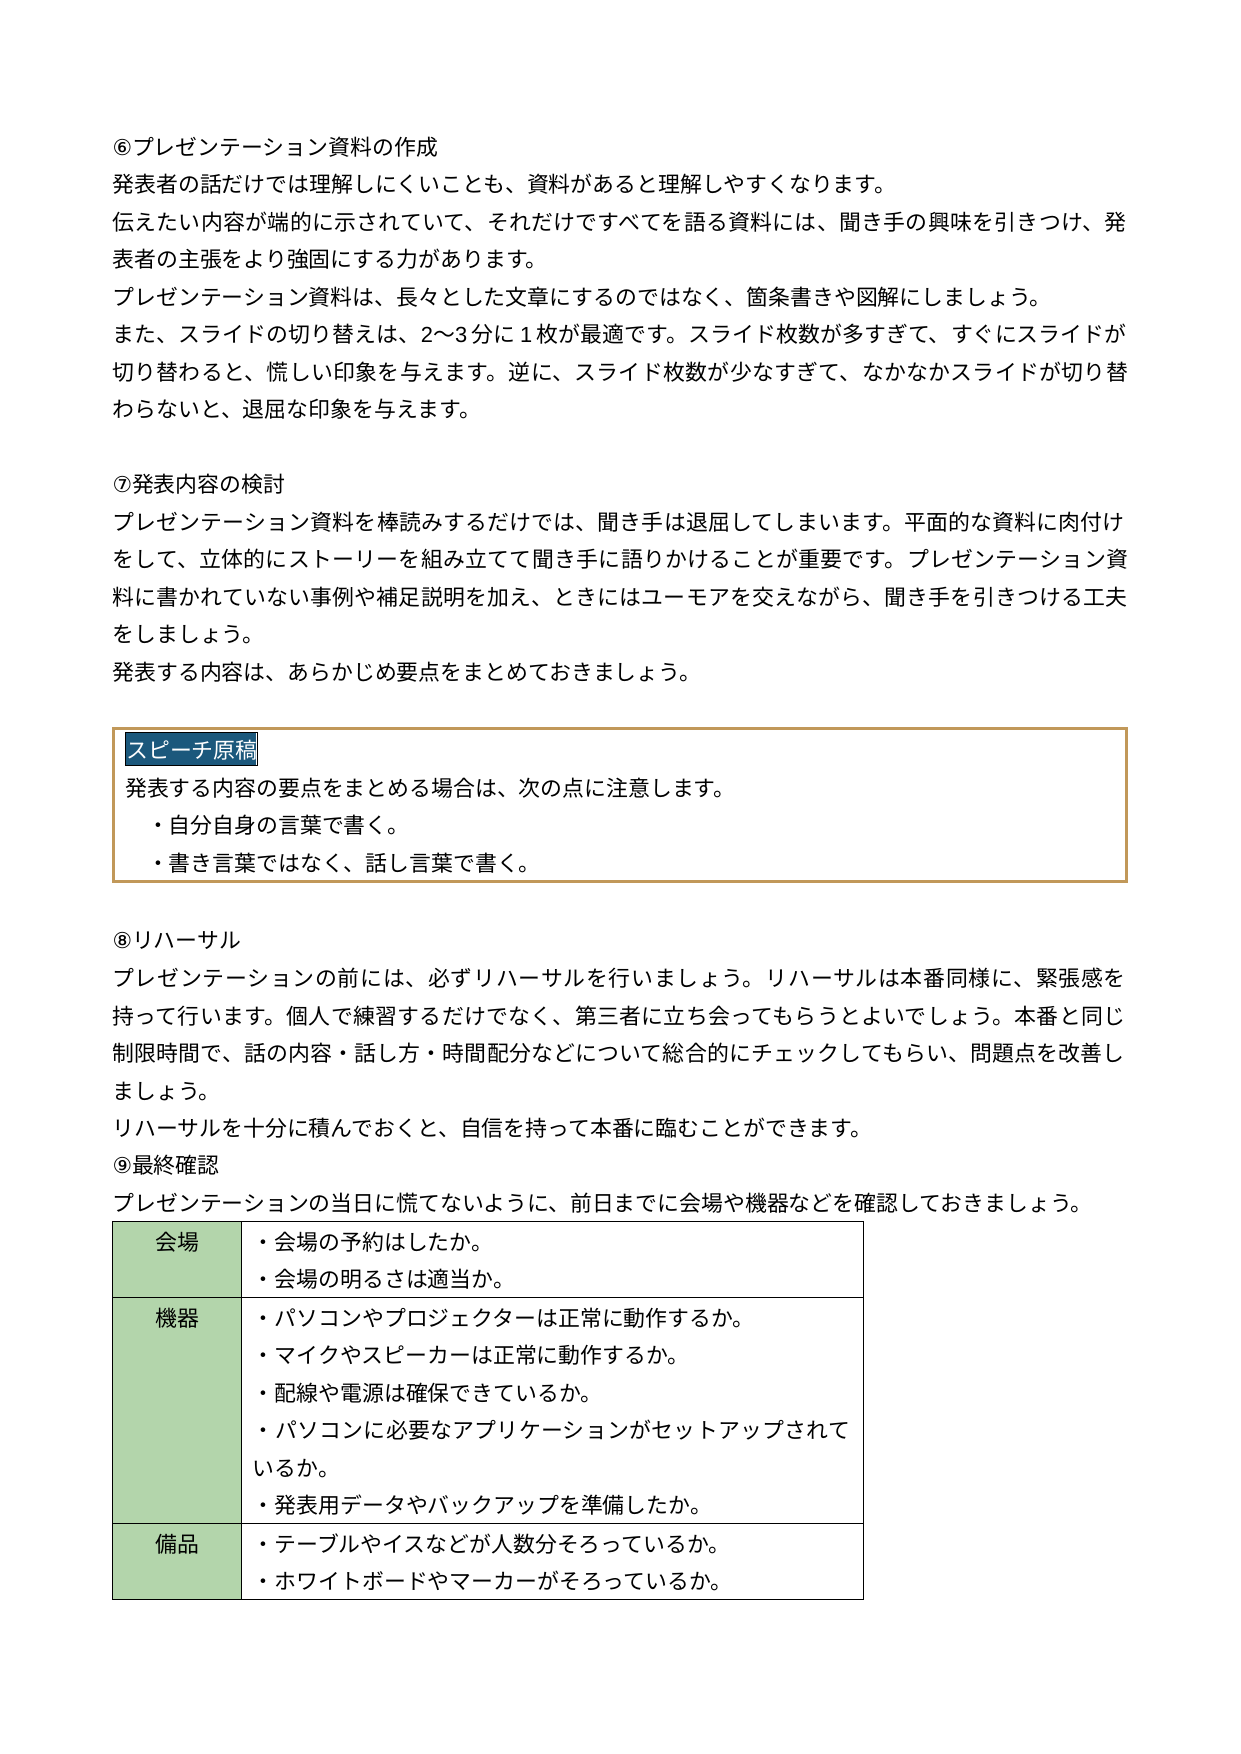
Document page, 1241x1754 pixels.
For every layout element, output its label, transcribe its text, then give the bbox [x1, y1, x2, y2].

text また、スライドの切り替えは、2～3分に1枚が最適です。スライド枚数が多すぎて、すぐにスライドが切り替わると、慌しい印象を与えます。逆に、スライド枚数が少なすぎて、なかなかスライドが切り替わらないと、退屈な印象を与えます。 [112, 314, 1128, 427]
text プレゼンテーション資料は、長々とした文章にするのではなく、箇条書きや図解にしましょう。 [112, 277, 1128, 314]
table_cell ・テーブルやイスなどが人数分そろっているか。 ・ホワイトボードやマーカーがそろっているか。 [242, 1524, 863, 1599]
text プレゼンテーションの当日に慌てないように、前日までに会場や機器などを確認しておきましょう。 [112, 1183, 1128, 1221]
table_header 会場 [113, 1222, 241, 1297]
text プレゼンテーションの前には、必ずリハーサルを行いましょう。リハーサルは本番同様に、緊張感を持って行います。個人で練習するだけでなく、第三者に立ち会ってもらうとよいでしょう。本番と同じ制限時間で、話の内容・話し方・時間配分などについて総合的にチェックしてもらい、問題点を改善しましょう。 [112, 958, 1128, 1108]
subtitle 発表内容の検討 [112, 464, 1128, 502]
table_cell ・パソコンやプロジェクターは正常に動作するか。 ・マイクやスピーカーは正常に動作するか。 ・配線や電源は確保できているか。 ・パソコンに必要なアプリケーションがセットアップされているか。 ・発表用データやバックアップを準備したか。 [242, 1298, 863, 1523]
text 発表する内容は、あらかじめ要点をまとめておきましょう。 [112, 652, 1128, 689]
table_cell 機器 [113, 1298, 241, 1523]
text 伝えたい内容が端的に示されていて、それだけですべてを語る資料には、聞き手の興味を引きつけ、発表者の主張をより強固にする力があります。 [112, 202, 1128, 277]
text リハーサルを十分に積んでおくと、自信を持って本番に臨むことができます。 [112, 1108, 1128, 1146]
subtitle 最終確認 [112, 1146, 1128, 1183]
table_header スピーチ原稿 発表する内容の要点をまとめる場合は、次の点に注意します。 ・自分自身の言葉で書く。 ・書き言葉ではなく、話し言葉で書く。 [115, 730, 1125, 880]
text 発表者の話だけでは理解しにくいことも、資料があると理解しやすくなります。 [112, 164, 1128, 202]
table_cell 備品 [113, 1524, 241, 1599]
text プレゼンテーション資料を棒読みするだけでは、聞き手は退屈してしまいます。平面的な資料に肉付けをして、立体的にストーリーを組み立てて聞き手に語りかけることが重要です。プレゼンテーション資料に書かれていない事例や補足説明を加え、ときにはユーモアを交えながら、聞き手を引きつける工夫をしましょう。 [112, 502, 1128, 652]
table_header ・会場の予約はしたか。 ・会場の明るさは適当か。 [242, 1222, 863, 1297]
subtitle リハーサル [112, 921, 1128, 958]
subtitle プレゼンテーション資料の作成 [112, 127, 1128, 164]
